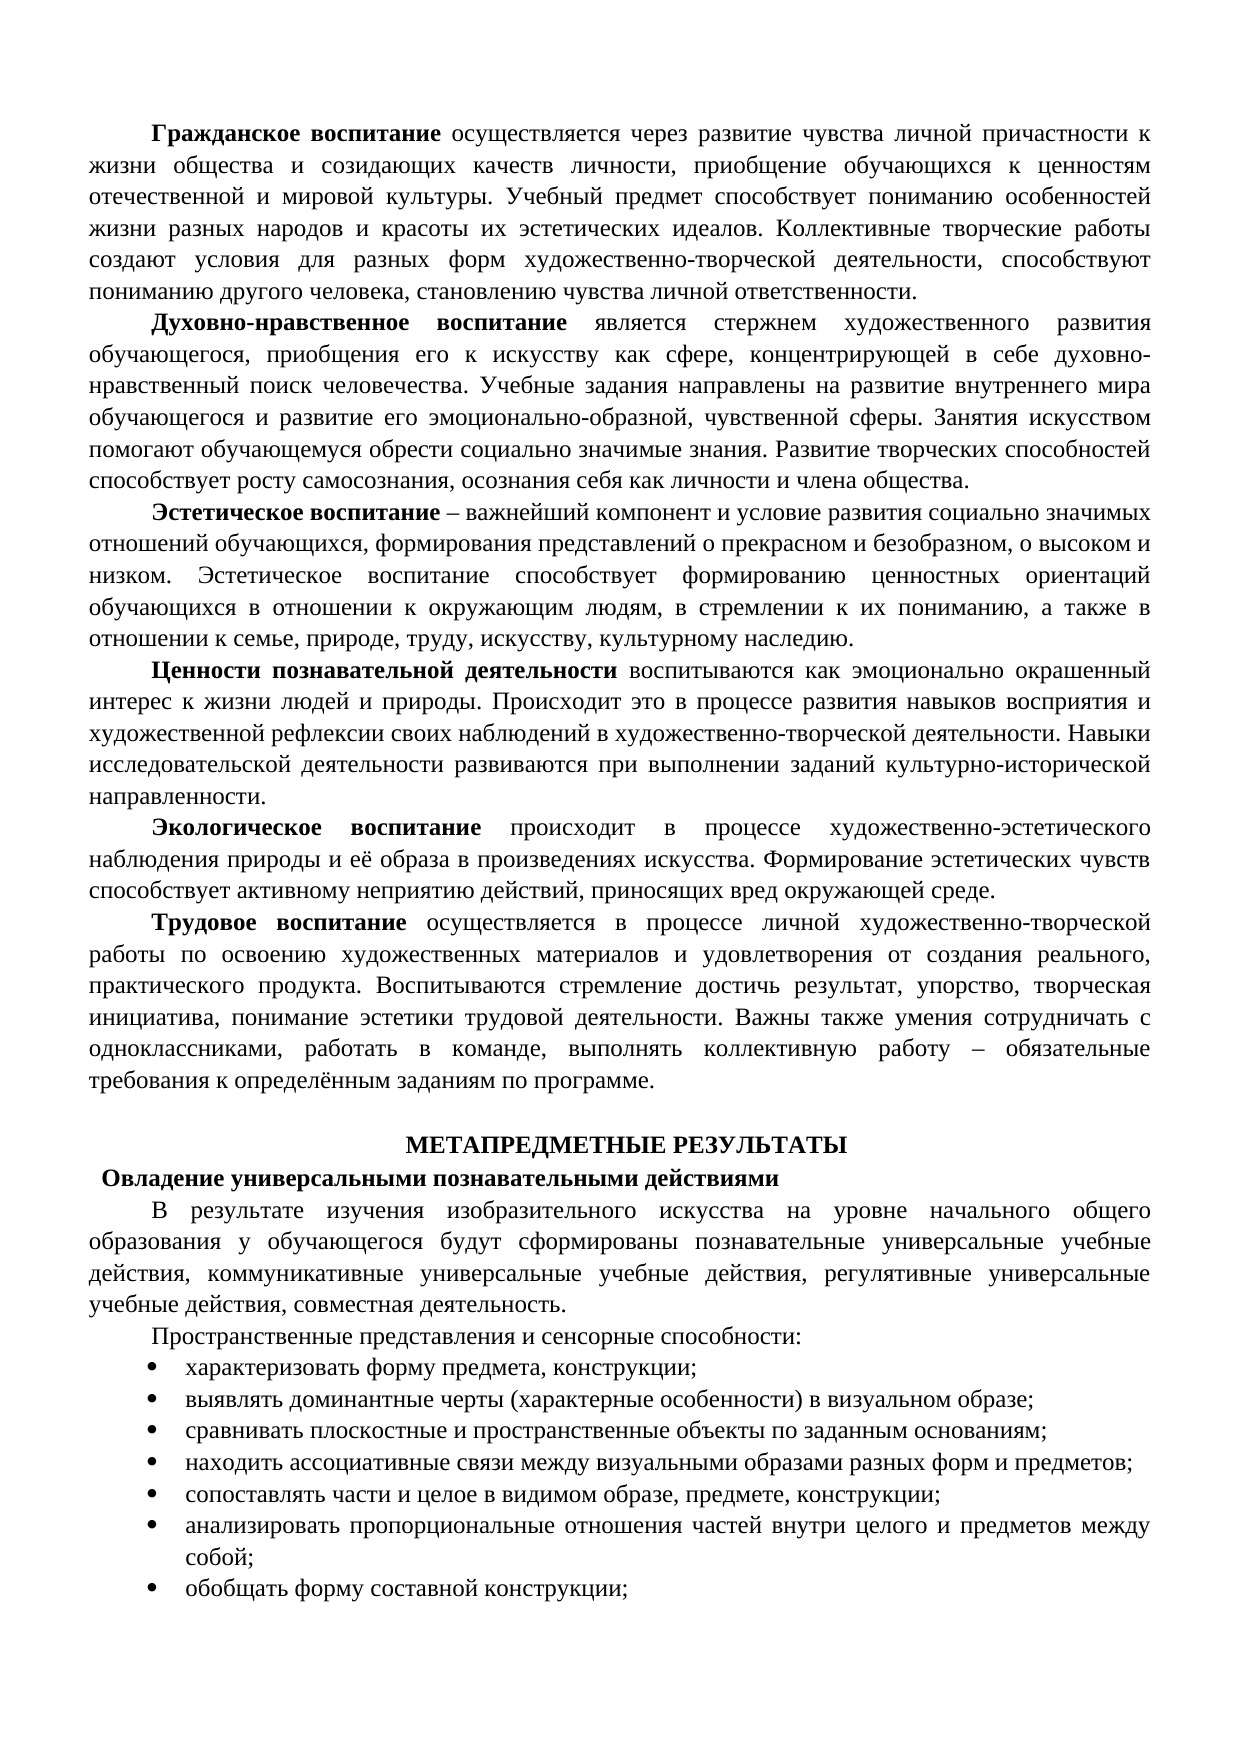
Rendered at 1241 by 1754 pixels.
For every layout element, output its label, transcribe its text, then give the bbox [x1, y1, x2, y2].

text Ценности познавательной деятельности воспитываются как эмоционально окрашенный интерес к жизни людей и природы. Происходит это в процессе развития навыков восприятия и художественной рефлексии своих наблюдений в художественно-творческой деятельности. Навыки исследовательской деятельности развиваются при выполнении заданий культурно-исторической направленности. [89, 655, 1152, 810]
text МЕТАПРЕДМЕТНЫЕ РЕЗУЛЬТАТЫ [101, 1130, 1152, 1159]
list выявлять доминантные черты (характерные особенности) в визуальном образе; [148, 1384, 1152, 1413]
list анализировать пропорциональные отношения частей внутри целого и предметов между собой; [148, 1510, 1152, 1571]
text Пространственные представления и сенсорные способности: [89, 1321, 1152, 1350]
text Трудовое воспитание осуществляется в процессе личной художественно-творческой работы по освоению художественных материалов и удовлетворения от создания реального, практического продукта. Воспитываются стремление достичь результат, упорство, творческая инициатива, понимание эстетики трудовой деятельности. Важны также умения сотрудничать с одноклассниками, работать в команде, выполнять коллективную работу – обязательные требования к определённым заданиям по программе. [89, 907, 1152, 1094]
list сопоставлять части и целое в видимом образе, предмете, конструкции; [148, 1479, 1152, 1507]
text Эстетическое воспитание – важнейший компонент и условие развития социально значимых отношений обучающихся, формирования представлений о прекрасном и безобразном, о высоком и низком. Эстетическое воспитание способствует формированию ценностных ориентаций обучающихся в отношении к окружающим людям, в стремлении к их пониманию, а также в отношении к семье, природе, труду, искусству, культурному наследию. [89, 497, 1152, 652]
text Духовно-нравственное воспитание является стержнем художественного развития обучающегося, приобщения его к искусству как сфере, концентрирующей в себе духовно-нравственный поиск человечества. Учебные задания направлены на развитие внутреннего мира обучающегося и развитие его эмоционально-образной, чувственной сферы. Занятия искусством помогают обучающемуся обрести социально значимые знания. Развитие творческих способностей способствует росту самосознания, осознания себя как личности и члена общества. [89, 307, 1152, 494]
list обобщать форму составной конструкции; [148, 1573, 1152, 1602]
text Овладение универсальными познавательными действиями [101, 1163, 1152, 1192]
text Гражданское воспитание осуществляется через развитие чувства личной причастности к жизни общества и созидающих качеств личности, приобщение обучающихся к ценностям отечественной и мировой культуры. Учебный предмет способствует пониманию особенностей жизни разных народов и красоты их эстетических идеалов. Коллективные творческие работы создают условия для разных форм художественно-творческой деятельности, способствуют пониманию другого человека, становлению чувства личной ответственности. [89, 118, 1152, 305]
text В результате изучения изобразительного искусства на уровне начального общего образования у обучающегося будут сформированы познавательные универсальные учебные действия, коммуникативные универсальные учебные действия, регулятивные универсальные учебные действия, совместная деятельность. [89, 1195, 1152, 1318]
text Экологическое воспитание происходит в процессе художественно-эстетического наблюдения природы и её образа в произведениях искусства. Формирование эстетических чувств способствует активному неприятию действий, приносящих вред окружающей среде. [89, 812, 1152, 904]
list сравнивать плоскостные и пространственные объекты по заданным основаниям; [148, 1416, 1152, 1444]
list характеризовать форму предмета, конструкции; [148, 1352, 1152, 1381]
list находить ассоциативные связи между визуальными образами разных форм и предметов; [148, 1447, 1152, 1476]
